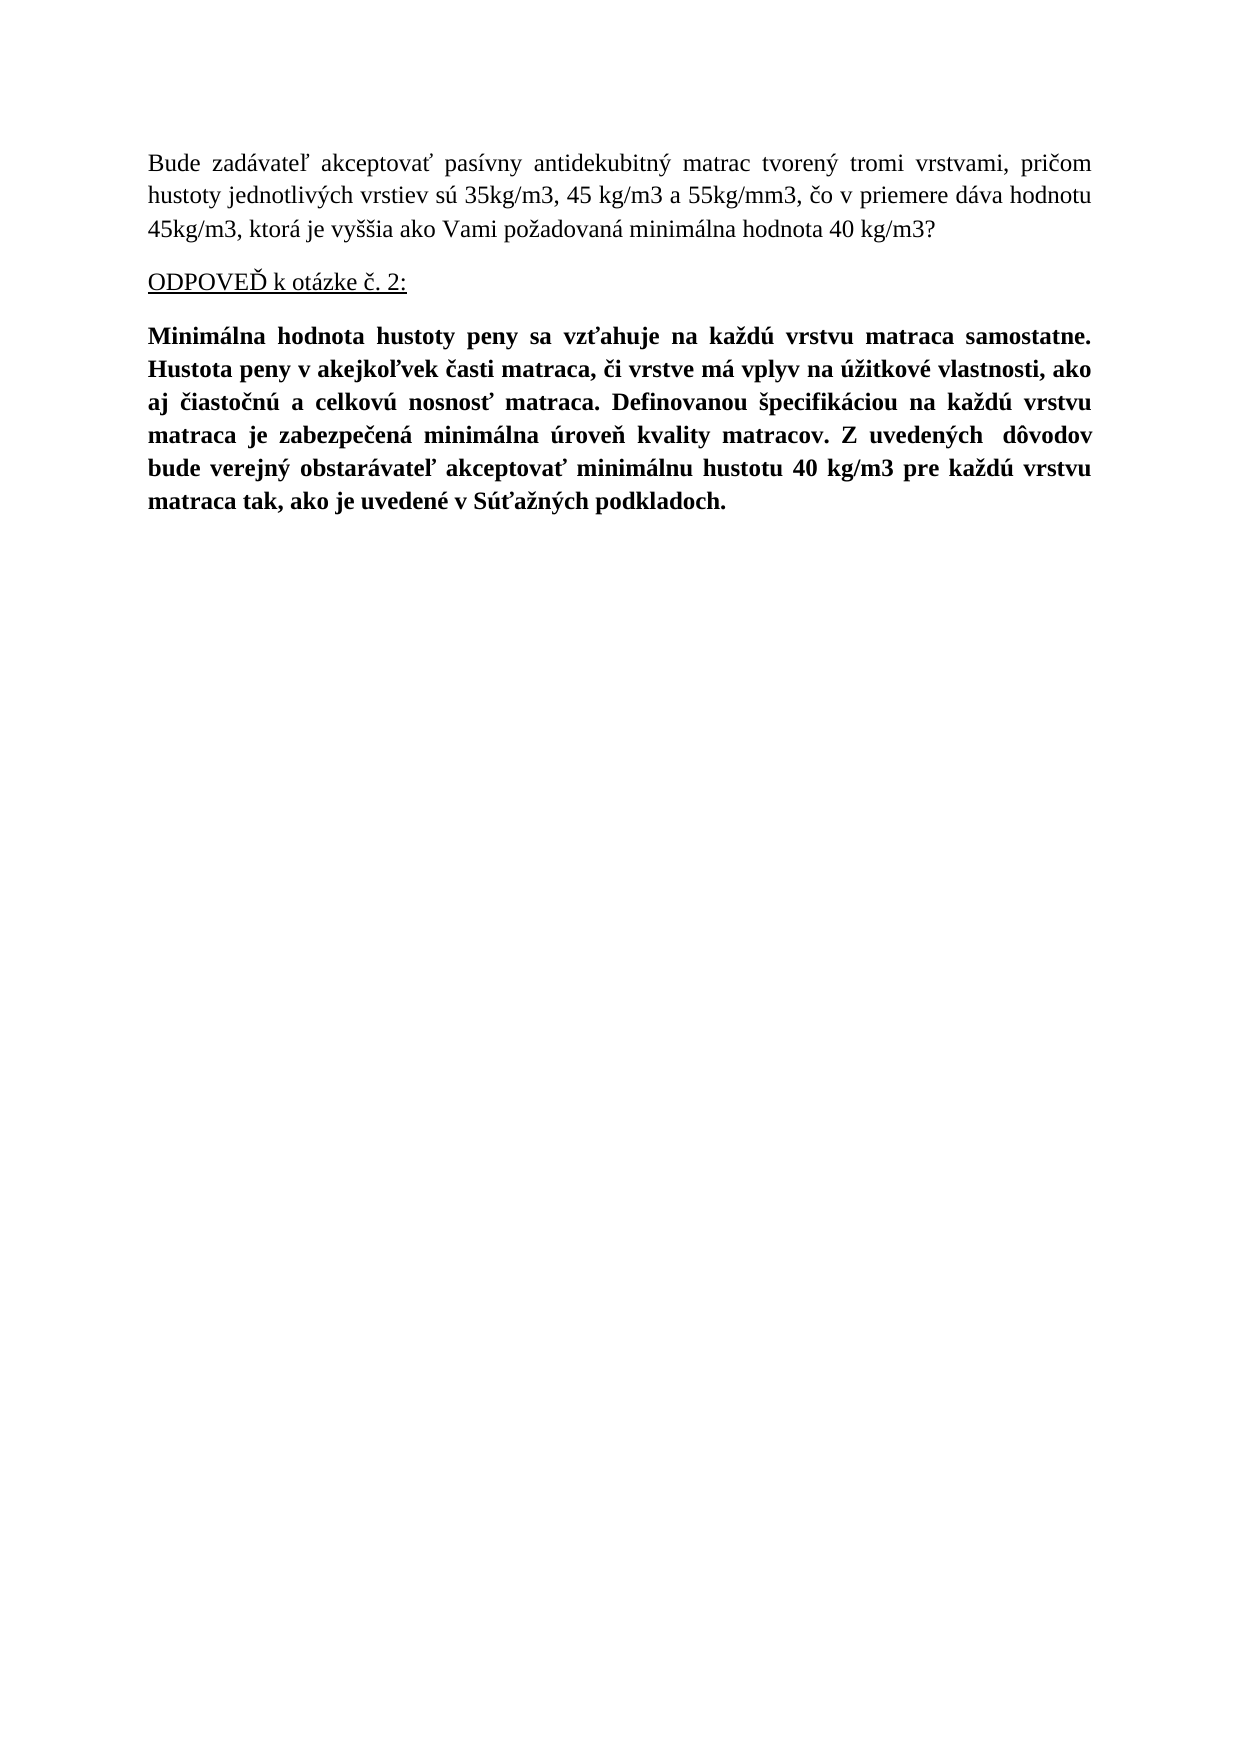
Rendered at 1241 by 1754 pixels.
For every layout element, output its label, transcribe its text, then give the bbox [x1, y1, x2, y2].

text Bude zadávateľ akceptovať pasívny antidekubitný matrac tvorený tromi vrstvami, pričom hustoty jednotlivých vrstiev sú 35kg/m3, 45 kg/m3 a 55kg/mm3, čo v priemere dáva hodnotu 45kg/m3, ktorá je vyššia ako Vami požadovaná minimálna hodnota 40 kg/m3? [148, 148, 1093, 242]
text ODPOVEĎ k otázke č. 2: [148, 267, 1093, 296]
